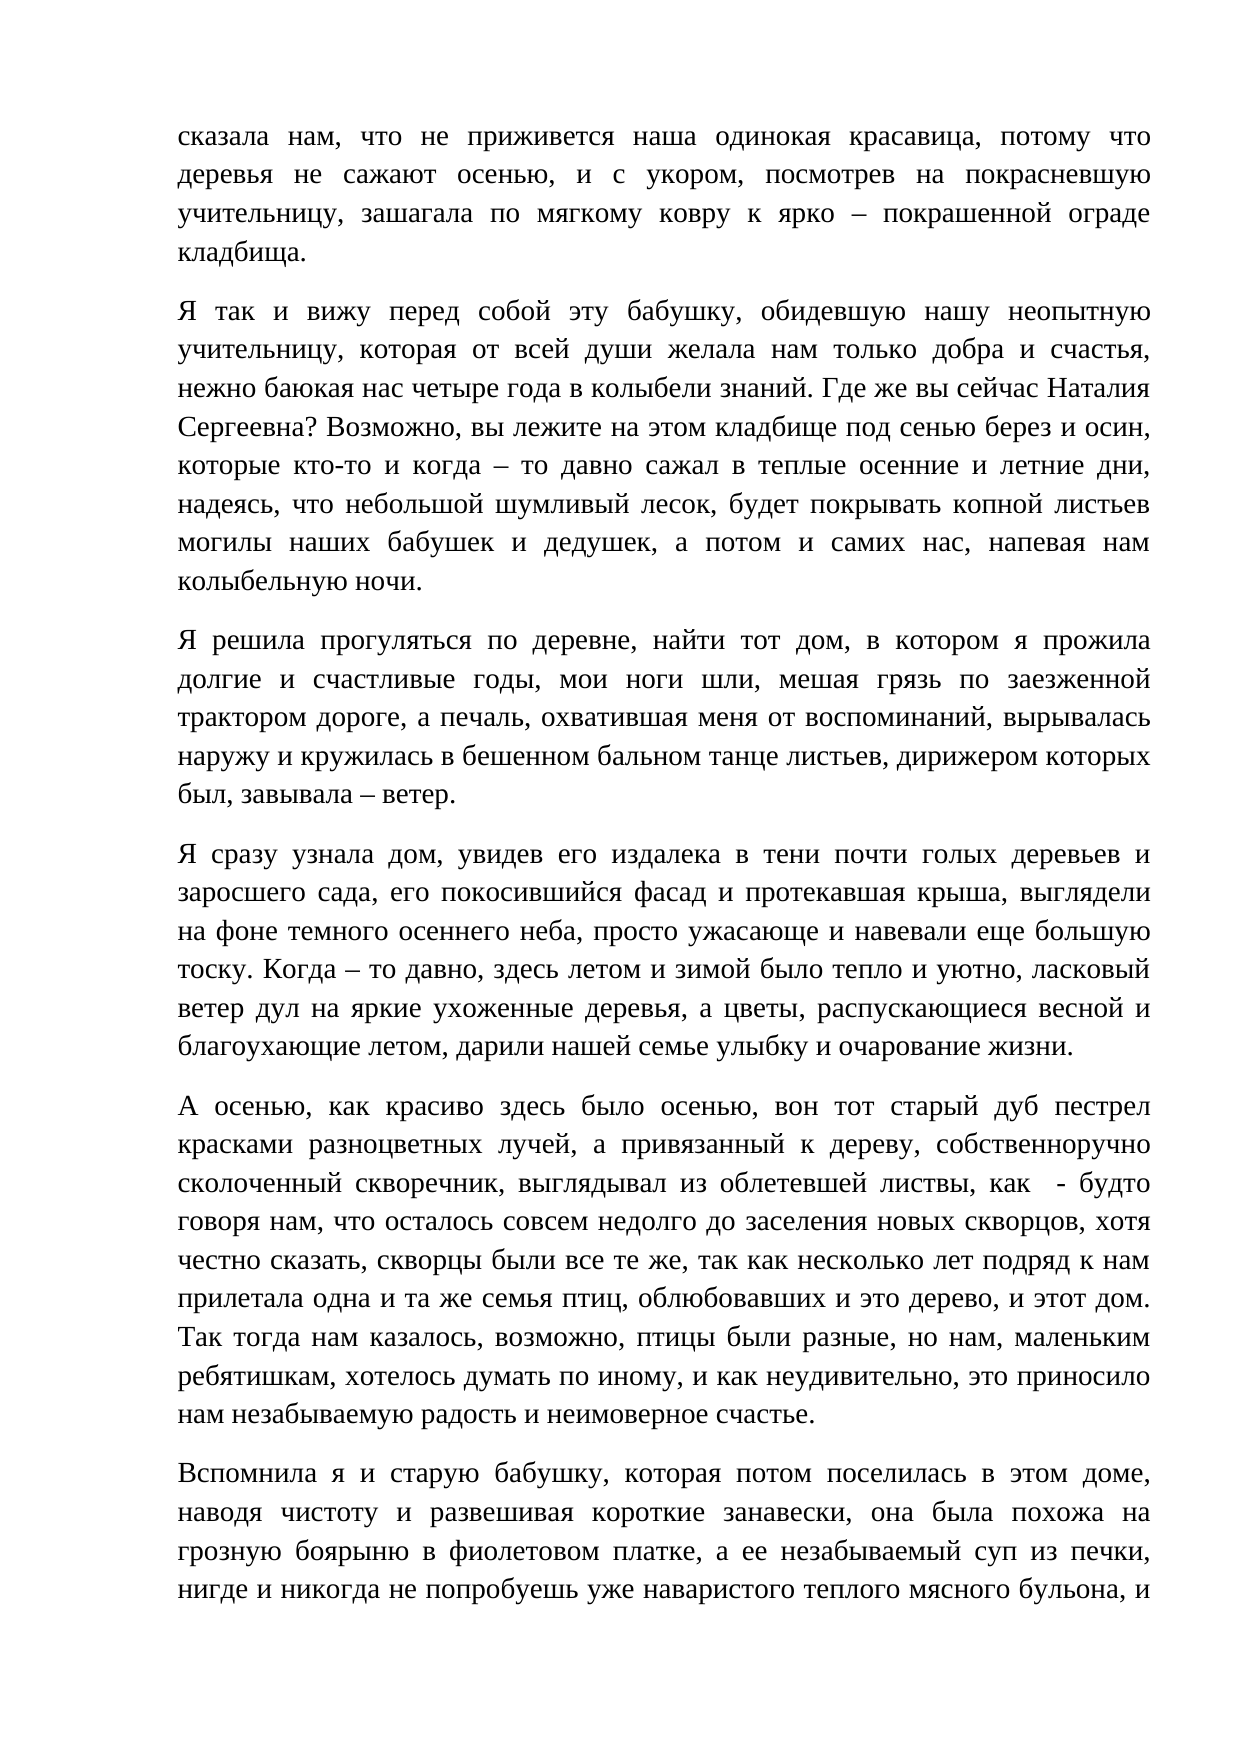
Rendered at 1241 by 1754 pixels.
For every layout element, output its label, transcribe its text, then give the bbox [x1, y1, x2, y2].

text Я сразу узнала дом, увидев его издалека в тени почти голых деревьев и заросшего сада, его покосившийся фасад и протекавшая крыша, выглядели на фоне темного осеннего неба, просто ужасающе и навевали еще большую тоску. Когда – то давно, здесь летом и зимой было тепло и уютно, ласковый ветер дул на яркие ухоженные деревья, а цветы, распускающиеся весной и благоухающие летом, дарили нашей семье улыбку и очарование жизни. [177, 836, 1152, 1062]
text А осенью, как красиво здесь было осенью, вон тот старый дуб пестрел красками разноцветных лучей, а привязанный к дереву, собственноручно сколоченный скворечник, выглядывал из облетевшей листвы, как - будто говоря нам, что осталось совсем недолго до заселения новых скворцов, хотя честно сказать, скворцы были все те же, так как несколько лет подряд к нам прилетала одна и та же семья птиц, облюбовавших и это дерево, и этот дом. Так тогда нам казалось, возможно, птицы были разные, но нам, маленьким ребятишкам, хотелось думать по иному, и как неудивительно, это приносило нам незабываемую радость и неимоверное счастье. [177, 1088, 1152, 1430]
text Я решила прогуляться по деревне, найти тот дом, в котором я прожила долгие и счастливые годы, мои ноги шли, мешая грязь по заезженной трактором дороге, а печаль, охватившая меня от воспоминаний, вырывалась наружу и кружилась в бешенном бальном танце листьев, дирижером которых был, завывала – ветер. [177, 622, 1152, 810]
text Я так и вижу перед собой эту бабушку, обидевшую нашу неопытную учительницу, которая от всей души желала нам только добра и счастья, нежно баюкая нас четыре года в колыбели знаний. Где же вы сейчас Наталия Сергеевна? Возможно, вы лежите на этом кладбище под сенью берез и осин, которые кто-то и когда – то давно сажал в теплые осенние и летние дни, надеясь, что небольшой шумливый лесок, будет покрывать копной листьев могилы наших бабушек и дедушек, а потом и самих нас, напевая нам колыбельную ночи. [177, 293, 1152, 596]
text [177, 1456, 1152, 1605]
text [177, 118, 1152, 267]
